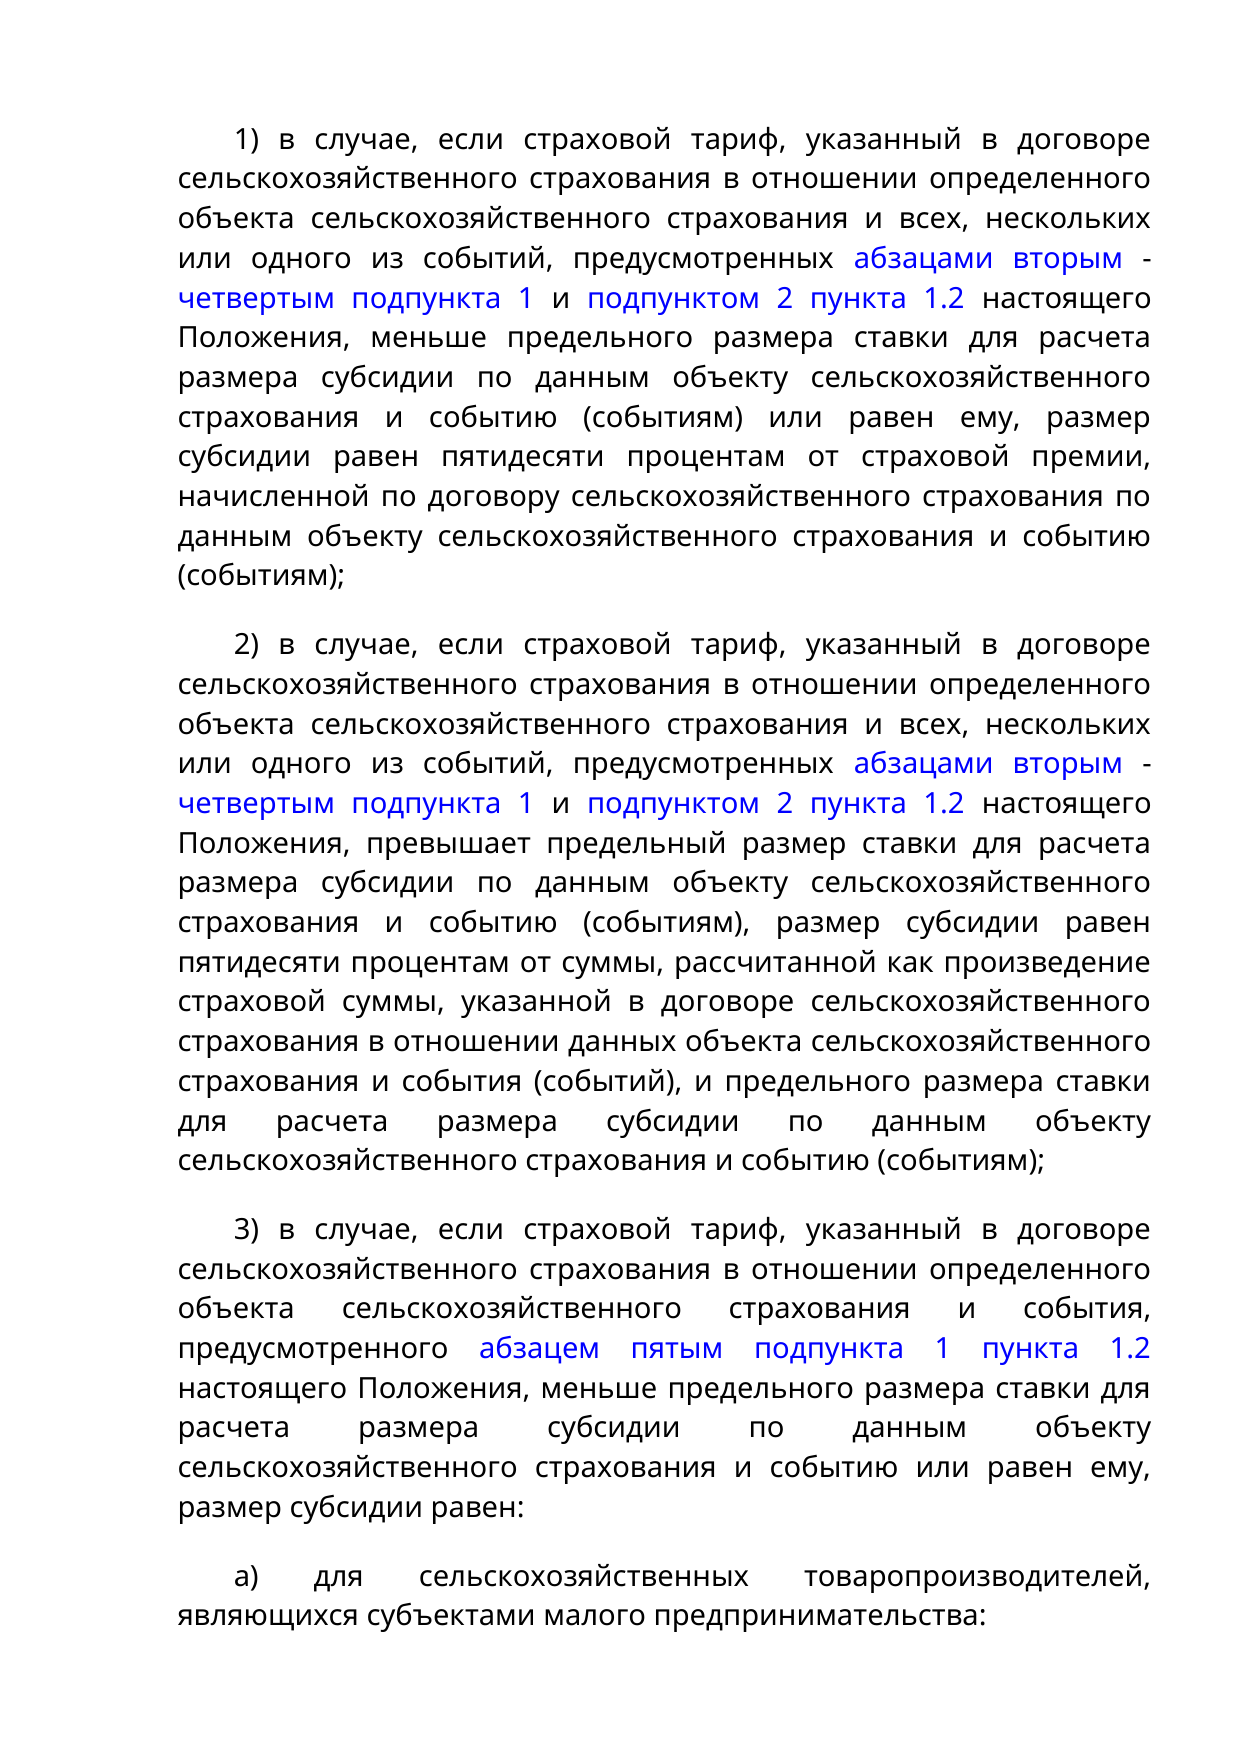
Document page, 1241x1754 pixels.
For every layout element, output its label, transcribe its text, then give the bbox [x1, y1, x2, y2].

text 1) в случае, если страховой тариф, указанный в договоре сельскохозяйственного страхования в отношении определенного объекта сельскохозяйственного страхования и всех, нескольких или одного из событий, предусмотренных абзацами вторым - четвертым подпункта 1 и подпунктом 2 пункта 1.2 настоящего Положения, меньше предельного размера ставки для расчета размера субсидии по данным объекту сельскохозяйственного страхования и событию (событиям) или равен ему, размер субсидии равен пятидесяти процентам от страховой премии, начисленной по договору сельскохозяйственного страхования по данным объекту сельскохозяйственного страхования и событию (событиям); [177, 118, 1152, 594]
text 2) в случае, если страховой тариф, указанный в договоре сельскохозяйственного страхования в отношении определенного объекта сельскохозяйственного страхования и всех, нескольких или одного из событий, предусмотренных абзацами вторым - четвертым подпункта 1 и подпунктом 2 пункта 1.2 настоящего Положения, превышает предельный размер ставки для расчета размера субсидии по данным объекту сельскохозяйственного страхования и событию (событиям), размер субсидии равен пятидесяти процентам от суммы, рассчитанной как произведение страховой суммы, указанной в договоре сельскохозяйственного страхования в отношении данных объекта сельскохозяйственного страхования и события (событий), и предельного размера ставки для расчета размера субсидии по данным объекту сельскохозяйственного страхования и событию (событиям); [177, 623, 1152, 1179]
text а) для сельскохозяйственных товаропроизводителей, являющихся субъектами малого предпринимательства: [177, 1555, 1152, 1634]
text 3) в случае, если страховой тариф, указанный в договоре сельскохозяйственного страхования в отношении определенного объекта сельскохозяйственного страхования и события, предусмотренного абзацем пятым подпункта 1 пункта 1.2 настоящего Положения, меньше предельного размера ставки для расчета размера субсидии по данным объекту сельскохозяйственного страхования и событию или равен ему, размер субсидии равен: [177, 1208, 1152, 1526]
